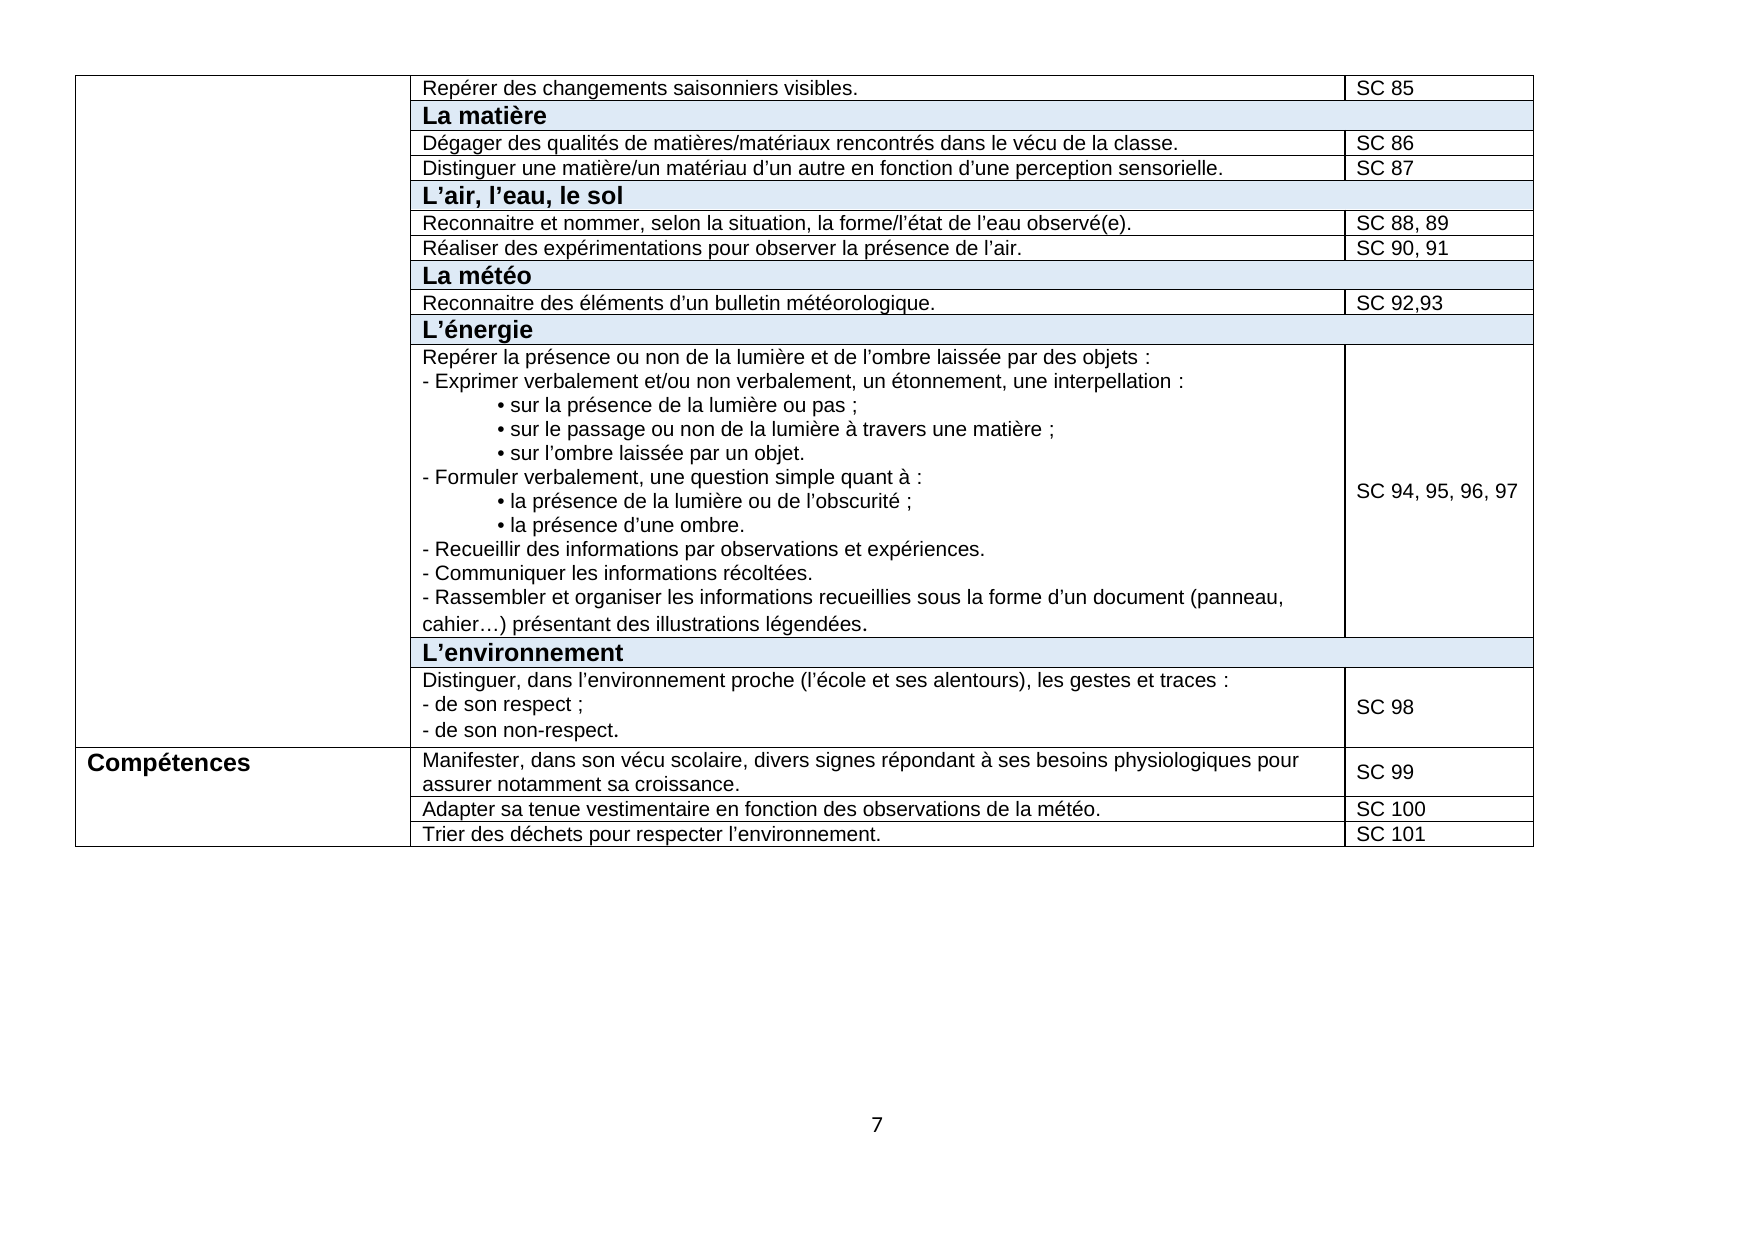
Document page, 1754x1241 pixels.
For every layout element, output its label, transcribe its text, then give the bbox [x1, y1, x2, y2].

table_cell Repérer des changements saisonniers visibles. [411, 76, 1344, 100]
table_cell Réaliser des expérimentations pour observer la présence de l’air. [411, 236, 1344, 259]
table_cell Repérer la présence ou non de la lumière et de l’ombre laissée par des objets : - Exprimer verbalement et/ou non verbalement, un étonnement, une interpellation : • sur la présence de la lumière ou pas ; • sur le passage ou non de la lumière à travers une matière ; • sur l’ombre laissée par un objet. - Formuler verbalement, une question simple quant à : • la présence de la lumière ou de l’obscurité ; • la présence d’une ombre. - Recueillir des informations par observations et expériences. - Communiquer les informations récoltées. - Rassembler et organiser les informations recueillies sous la forme d’un document (panneau, cahier…) présentant des illustrations légendées. [411, 345, 1344, 637]
table_cell Distinguer, dans l’environnement proche (l’école et ses alentours), les gestes et traces : - de son respect ; - de son non-respect. [411, 668, 1344, 747]
table_cell SC 94, 95, 96, 97 [1346, 345, 1533, 637]
table_cell SC 86 [1346, 131, 1533, 155]
table_cell L’air, l’eau, le sol [411, 181, 1533, 209]
table_cell Distinguer une matière/un matériau d’un autre en fonction d’une perception sensorielle. [411, 156, 1344, 180]
table_cell SC 92,93 [1346, 290, 1533, 314]
table_cell Reconnaitre et nommer, selon la situation, la forme/l’état de l’eau observé(e). [411, 211, 1344, 234]
table_cell SC 101 [1346, 822, 1533, 846]
table_cell L’énergie [411, 315, 1533, 344]
table_cell Dégager des qualités de matières/matériaux rencontrés dans le vécu de la classe. [411, 131, 1344, 155]
table_cell L’environnement [411, 638, 1533, 667]
table_cell Trier des déchets pour respecter l’environnement. [411, 822, 1344, 846]
table_cell SC 87 [1346, 156, 1533, 180]
table_cell Adapter sa tenue vestimentaire en fonction des observations de la météo. [411, 797, 1344, 821]
table_cell La météo [411, 261, 1533, 289]
table_cell SC 85 [1346, 76, 1533, 100]
table_cell SC 98 [1346, 668, 1533, 747]
table_cell SC 88, 89 [1346, 211, 1533, 234]
table_cell La matière [411, 101, 1533, 130]
table_cell Compétences [76, 748, 410, 846]
table_cell Manifester, dans son vécu scolaire, divers signes répondant à ses besoins physiologiques pour assurer notamment sa croissance. [411, 748, 1344, 796]
table_cell SC 90, 91 [1346, 236, 1533, 259]
table_cell Reconnaitre des éléments d’un bulletin météorologique. [411, 290, 1344, 314]
table_cell SC 100 [1346, 797, 1533, 821]
table_cell SC 99 [1346, 748, 1533, 796]
